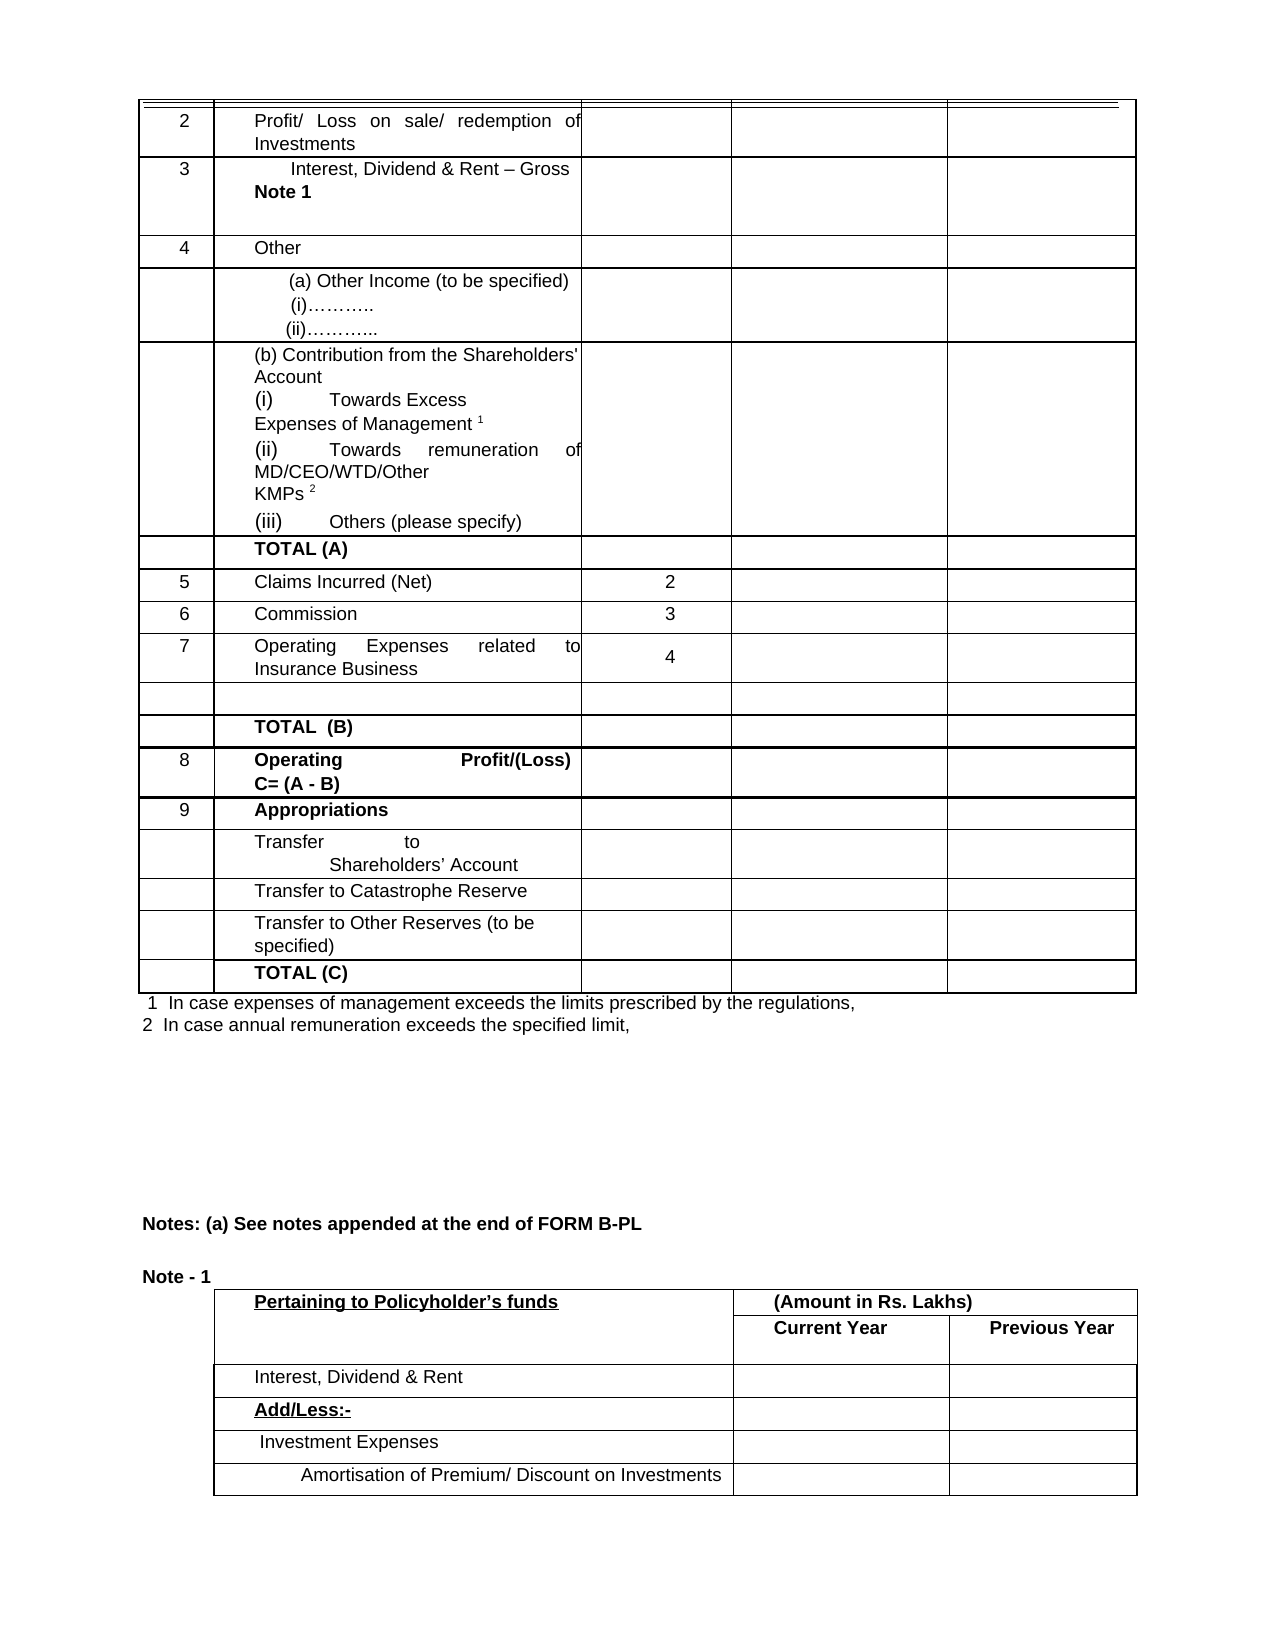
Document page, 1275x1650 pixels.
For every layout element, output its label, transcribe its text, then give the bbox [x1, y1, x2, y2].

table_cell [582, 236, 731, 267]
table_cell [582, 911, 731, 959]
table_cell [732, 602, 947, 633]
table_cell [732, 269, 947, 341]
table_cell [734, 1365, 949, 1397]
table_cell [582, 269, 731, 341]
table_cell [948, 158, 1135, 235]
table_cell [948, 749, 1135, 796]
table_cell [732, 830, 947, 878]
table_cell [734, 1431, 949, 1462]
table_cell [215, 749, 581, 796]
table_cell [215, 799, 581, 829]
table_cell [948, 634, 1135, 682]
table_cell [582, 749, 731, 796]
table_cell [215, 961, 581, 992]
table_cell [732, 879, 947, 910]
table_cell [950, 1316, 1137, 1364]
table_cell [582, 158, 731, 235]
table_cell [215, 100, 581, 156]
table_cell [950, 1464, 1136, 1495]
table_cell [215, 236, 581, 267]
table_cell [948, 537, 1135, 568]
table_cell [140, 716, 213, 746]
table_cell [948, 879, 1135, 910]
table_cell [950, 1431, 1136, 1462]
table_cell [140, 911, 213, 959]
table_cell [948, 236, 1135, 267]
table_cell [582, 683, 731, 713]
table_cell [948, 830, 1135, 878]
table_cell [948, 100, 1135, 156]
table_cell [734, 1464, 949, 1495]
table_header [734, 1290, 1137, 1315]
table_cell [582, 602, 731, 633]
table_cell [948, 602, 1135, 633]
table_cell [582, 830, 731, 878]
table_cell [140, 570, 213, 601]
text 1 In case expenses of management exceeds the limits prescribed by the regulations, [142, 994, 1029, 1014]
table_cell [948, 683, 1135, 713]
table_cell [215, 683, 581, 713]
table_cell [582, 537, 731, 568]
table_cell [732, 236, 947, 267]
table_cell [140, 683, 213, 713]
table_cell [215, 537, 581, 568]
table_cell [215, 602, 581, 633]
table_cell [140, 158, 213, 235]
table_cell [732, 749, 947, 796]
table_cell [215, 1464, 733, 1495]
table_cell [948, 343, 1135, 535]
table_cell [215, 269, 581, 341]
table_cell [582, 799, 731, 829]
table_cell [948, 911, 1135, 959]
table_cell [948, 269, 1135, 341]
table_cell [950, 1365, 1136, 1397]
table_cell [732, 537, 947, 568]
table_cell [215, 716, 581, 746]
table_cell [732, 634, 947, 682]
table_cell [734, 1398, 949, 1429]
text 2 In case annual remuneration exceeds the specified limit, [142, 1014, 786, 1035]
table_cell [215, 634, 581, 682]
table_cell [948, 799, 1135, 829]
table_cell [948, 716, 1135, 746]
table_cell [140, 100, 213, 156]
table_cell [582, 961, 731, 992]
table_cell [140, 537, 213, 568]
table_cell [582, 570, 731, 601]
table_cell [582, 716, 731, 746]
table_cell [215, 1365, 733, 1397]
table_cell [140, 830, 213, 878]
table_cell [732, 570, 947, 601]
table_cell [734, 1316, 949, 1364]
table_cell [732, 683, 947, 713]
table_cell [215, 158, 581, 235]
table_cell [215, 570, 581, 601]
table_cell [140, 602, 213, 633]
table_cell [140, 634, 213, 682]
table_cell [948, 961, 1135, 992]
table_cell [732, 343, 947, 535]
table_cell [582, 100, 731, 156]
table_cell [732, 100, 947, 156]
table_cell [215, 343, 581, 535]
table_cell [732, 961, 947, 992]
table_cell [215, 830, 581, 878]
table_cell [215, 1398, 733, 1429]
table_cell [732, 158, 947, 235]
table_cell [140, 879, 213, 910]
text Note - 1 [142, 1266, 1131, 1287]
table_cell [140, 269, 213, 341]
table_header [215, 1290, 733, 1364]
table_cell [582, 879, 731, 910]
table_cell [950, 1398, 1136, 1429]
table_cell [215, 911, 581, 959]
text Notes: (a) See notes appended at the end of FORM B-PL [142, 1213, 1131, 1234]
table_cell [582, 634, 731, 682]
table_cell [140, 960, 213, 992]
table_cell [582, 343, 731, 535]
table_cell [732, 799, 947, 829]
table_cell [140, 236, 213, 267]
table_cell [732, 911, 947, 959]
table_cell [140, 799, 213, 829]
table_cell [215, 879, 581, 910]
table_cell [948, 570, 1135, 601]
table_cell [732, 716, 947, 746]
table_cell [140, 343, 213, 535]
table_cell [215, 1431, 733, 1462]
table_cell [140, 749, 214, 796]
